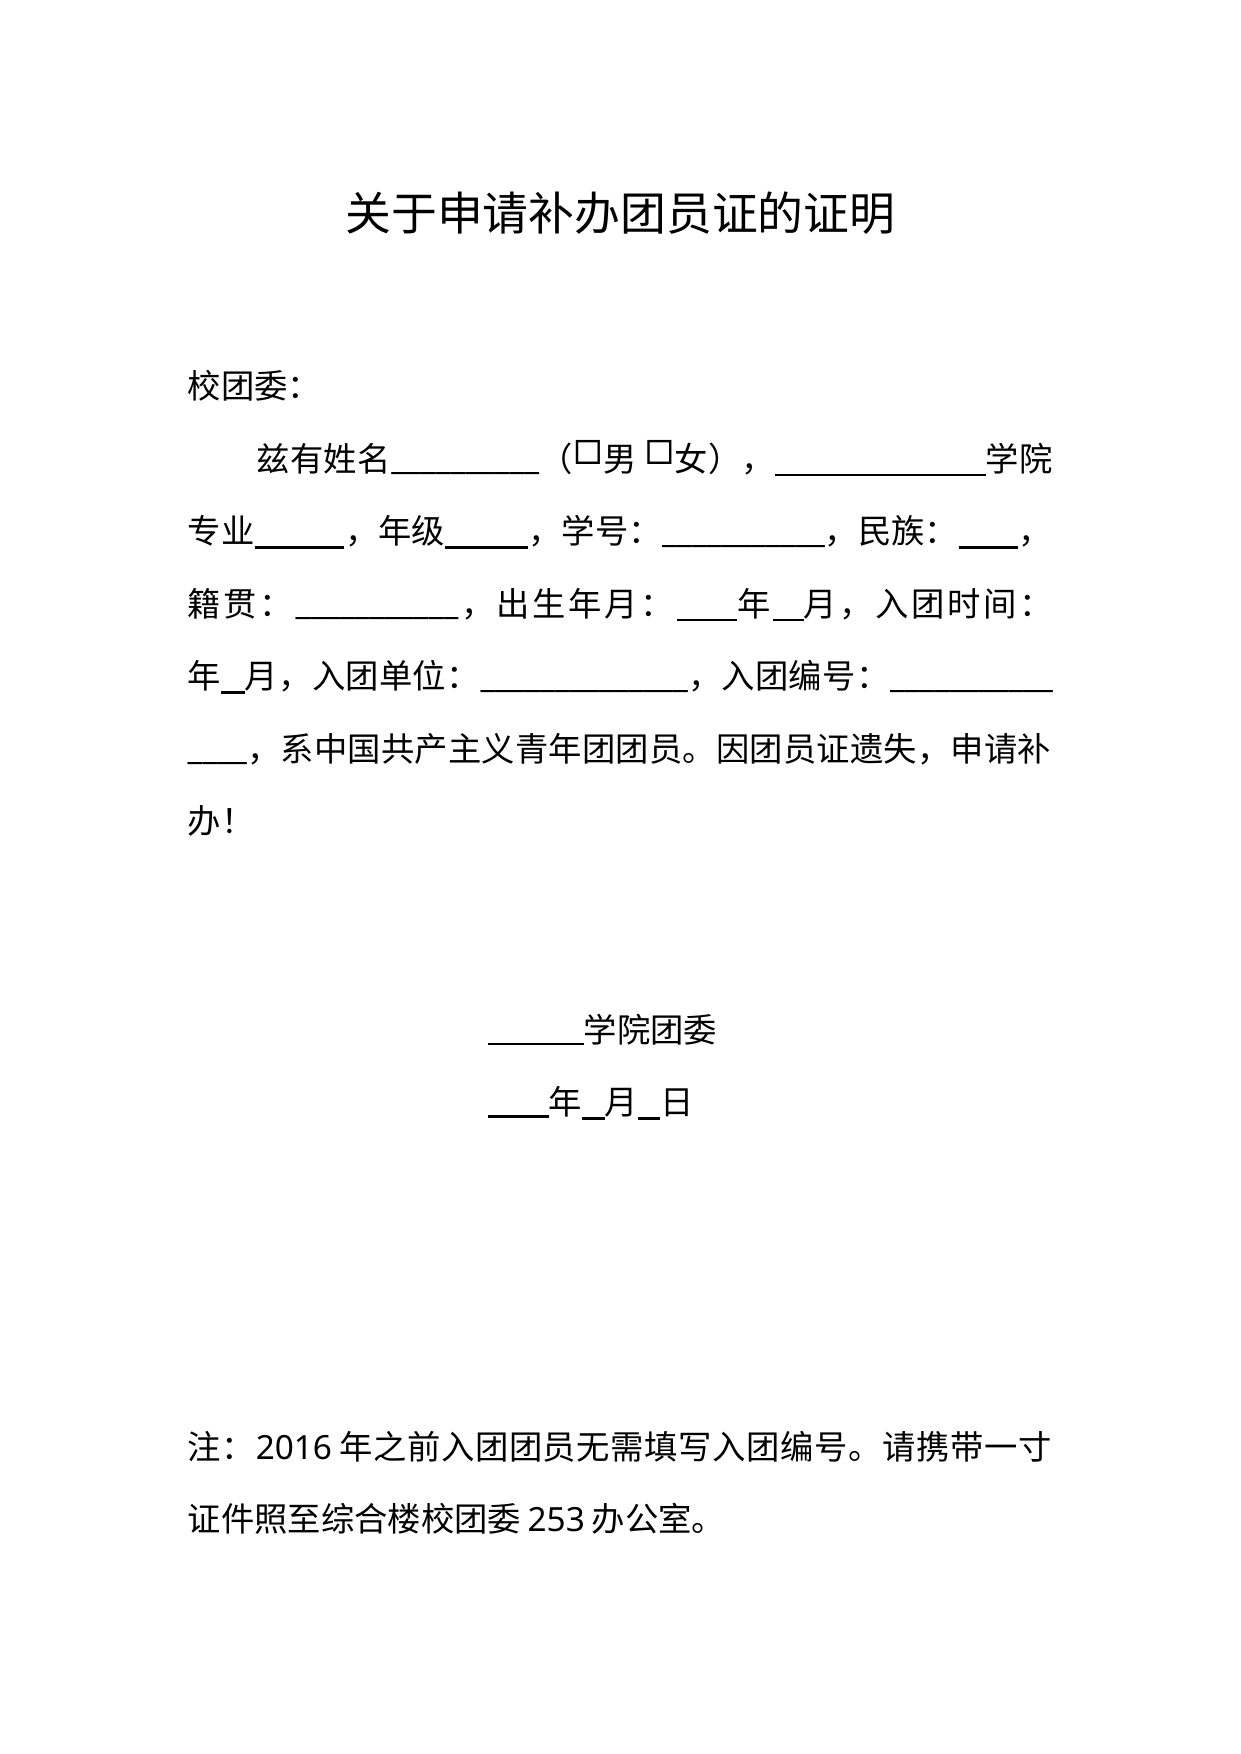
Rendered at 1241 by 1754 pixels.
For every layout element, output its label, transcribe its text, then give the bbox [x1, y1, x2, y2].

text 关于申请补办团员证的证明 [187, 162, 1053, 259]
text 注：2016年之前入团团员无需填写入团编号。请携带一寸证件照至综合楼校团委253办公室。 [187, 1421, 1053, 1542]
text 学院团委 [187, 1003, 1053, 1052]
text 年 月 日 [187, 1076, 1053, 1124]
text 兹有姓名__________（男 女）， 学院 专业 ，年级 ，学号：___________，民族： ，籍贯：___________，出生年月： 年 月，入团时间： 年 月，入团单位：______________，入团编号：_______________，系中国共产主义青年团团员。因团员证遗失，申请补办！ [187, 432, 1053, 843]
text 校团委： [187, 360, 1053, 408]
